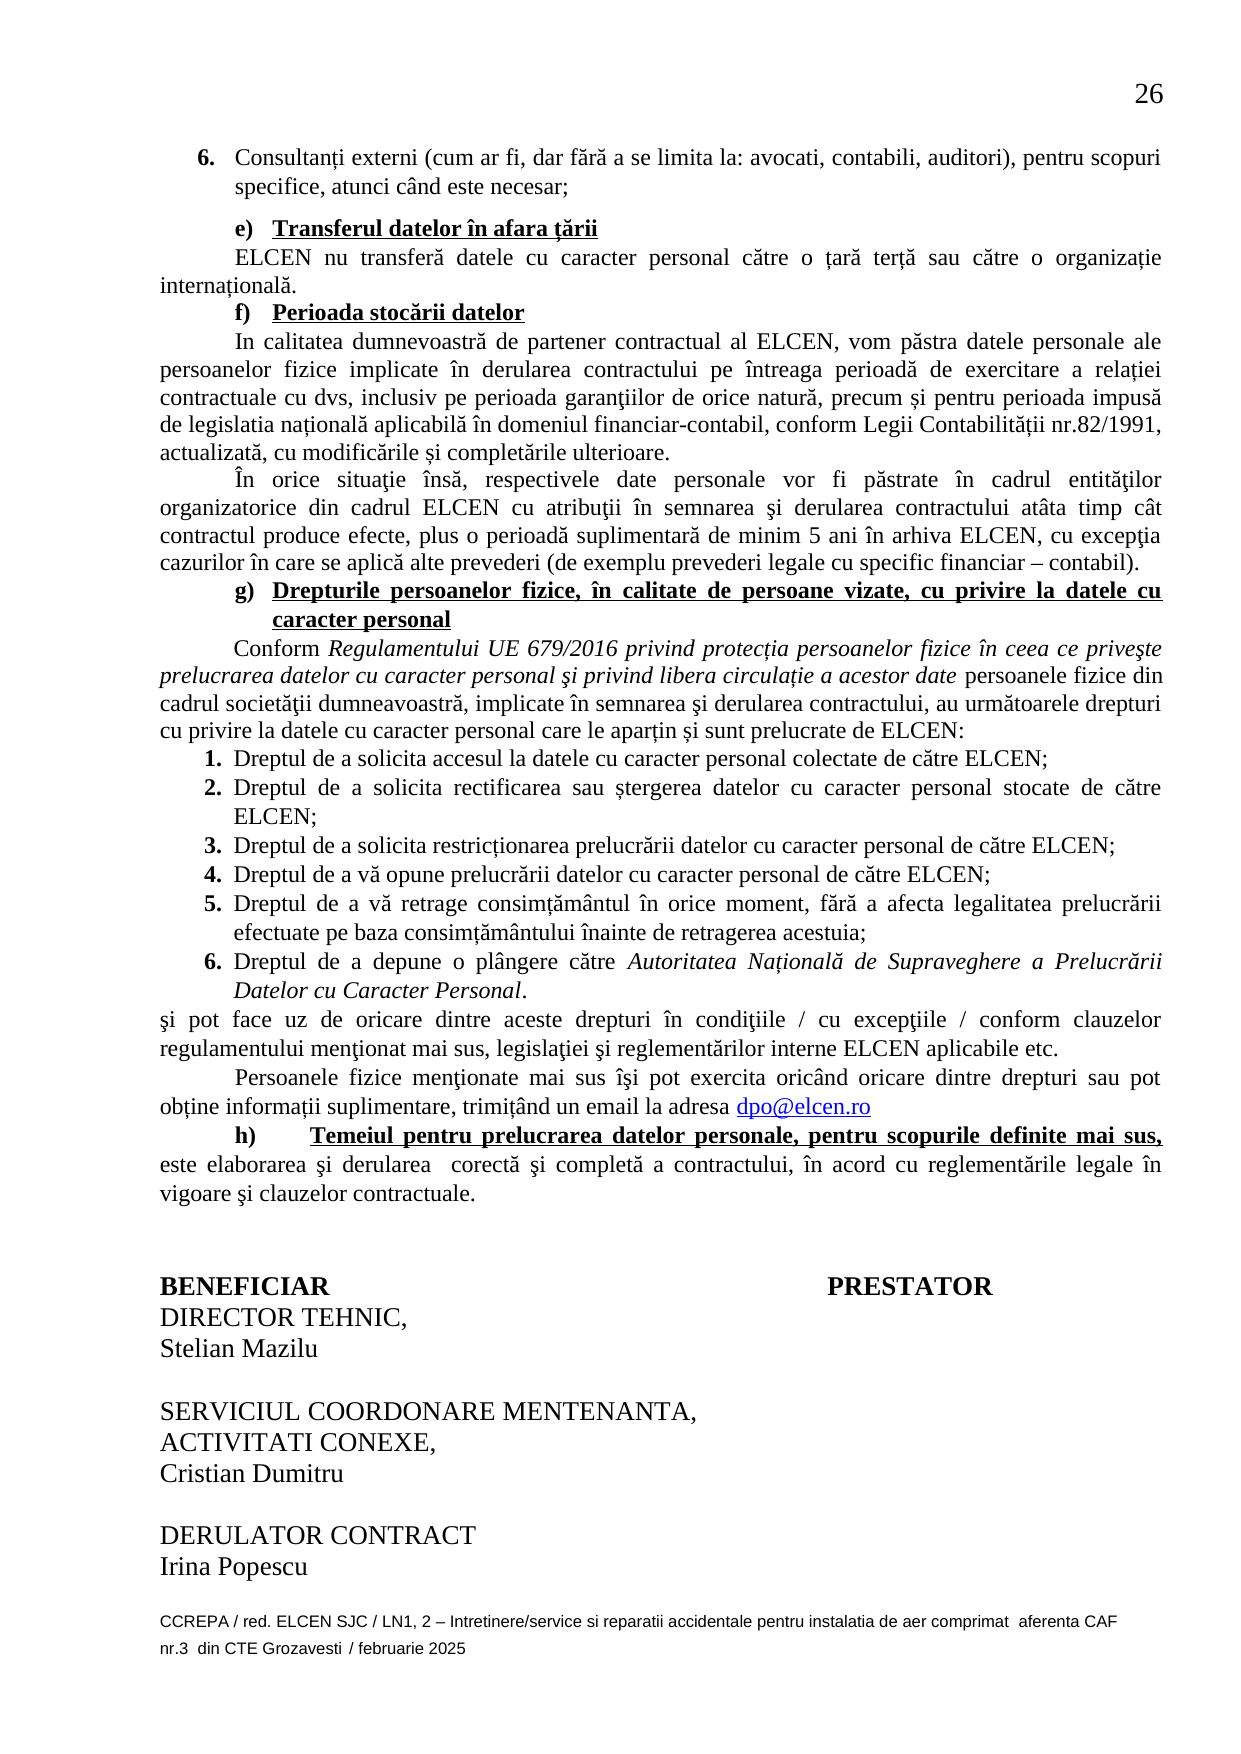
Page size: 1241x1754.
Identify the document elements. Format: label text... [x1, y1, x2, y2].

list Dreptul de a solicita accesul la datele cu caracter personal colectate de către ELCEN; [204, 744, 1163, 772]
text SERVICIUL COORDONARE MENTENANTA, [159, 1395, 1163, 1426]
text Conform Regulamentului UE 679/2016 privind protecția persoanelor fizice în ceea ce priveşte prelucrarea datelor cu caracter personal şi privind libera circulație a acestor date persoanele fizice din cadrul societăţii dumneavoastră, implicate în semnarea şi derularea contractului, au următoarele drepturi cu privire la datele cu caracter personal care le aparțin și sunt prelucrate de ELCEN: [159, 634, 1163, 744]
text Cristian Dumitru [159, 1457, 1163, 1488]
text În orice situaţie însă, respectivele date personale vor fi păstrate în cadrul entităţilor organizatorice din cadrul ELCEN cu atribuţii în semnarea şi derularea contractului atâta timp cât contractul produce efecte, plus o perioadă suplimentară de minim 5 ani în arhiva ELCEN, cu excepţia cazurilor în care se aplică alte prevederi (de exemplu prevederi legale cu specific financiar – contabil). [159, 465, 1163, 576]
text BENEFICIAR PRESTATOR [159, 1270, 1163, 1301]
list Dreptul de a solicita restricționarea prelucrării datelor cu caracter personal de către ELCEN; [204, 831, 1163, 859]
list Drepturile persoanelor fizice, în calitate de persoane vizate, cu privire la datele cu caracter personal [234, 576, 1163, 632]
text In calitatea dumnevoastră de partener contractual al ELCEN, vom păstra datele personale ale persoanelor fizice implicate în derularea contractului pe întreaga perioadă de exercitare a relației contractuale cu dvs, inclusiv pe perioada garanţiilor de orice natură, precum și pentru perioada impusă de legislatia națională aplicabilă în domeniul financiar-contabil, conform Legii Contabilității nr.82/1991, actualizată, cu modificările și completările ulterioare. [159, 327, 1163, 465]
text ELCEN nu transferă datele cu caracter personal către o țară terță sau către o organizație internațională. [159, 243, 1163, 298]
list şi pot face uz de oricare dintre aceste drepturi în condiţiile / cu excepţiile / conform clauzelor regulamentului menţionat mai sus, legislaţiei şi reglementărilor interne ELCEN aplicabile etc. [159, 1005, 1163, 1061]
list Consultanți externi (cum ar fi, dar fără a se limita la: avocati, contabili, auditori), pentru scopuri specifice, atunci când este necesar; [197, 143, 1163, 200]
list Dreptul de a solicita rectificarea sau ștergerea datelor cu caracter personal stocate de către ELCEN; [204, 773, 1163, 830]
text Persoanele fizice menţionate mai sus îşi pot exercita oricând oricare dintre drepturi sau pot obține informații suplimentare, trimițând un email la adresa dpo@elcen.ro [159, 1063, 1163, 1119]
text DERULATOR CONTRACT [159, 1519, 1163, 1551]
list Dreptul de a depune o plângere către Autoritatea Națională de Supraveghere a Prelucrării Datelor cu Caracter Personal. [204, 947, 1163, 1003]
text ACTIVITATI CONEXE, [159, 1426, 1163, 1457]
text DIRECTOR TEHNIC, [159, 1301, 1163, 1332]
list Dreptul de a vă opune prelucrării datelor cu caracter personal de către ELCEN; [204, 860, 1163, 888]
list Perioada stocării datelor [234, 298, 1163, 326]
list Temeiul pentru prelucrarea datelor personale, pentru scopurile definite mai sus, este elaborarea şi derularea corectă şi completă a contractului, în acord cu reglementările legale în vigoare şi clauzelor contractuale. [159, 1121, 1163, 1207]
list Transferul datelor în afara țării [234, 214, 1163, 242]
text Stelian Mazilu [159, 1332, 1163, 1364]
text Irina Popescu [159, 1551, 1163, 1582]
list Dreptul de a vă retrage consimțământul în orice moment, fără a afecta legalitatea prelucrării efectuate pe baza consimțământului înainte de retragerea acestuia; [204, 889, 1163, 946]
